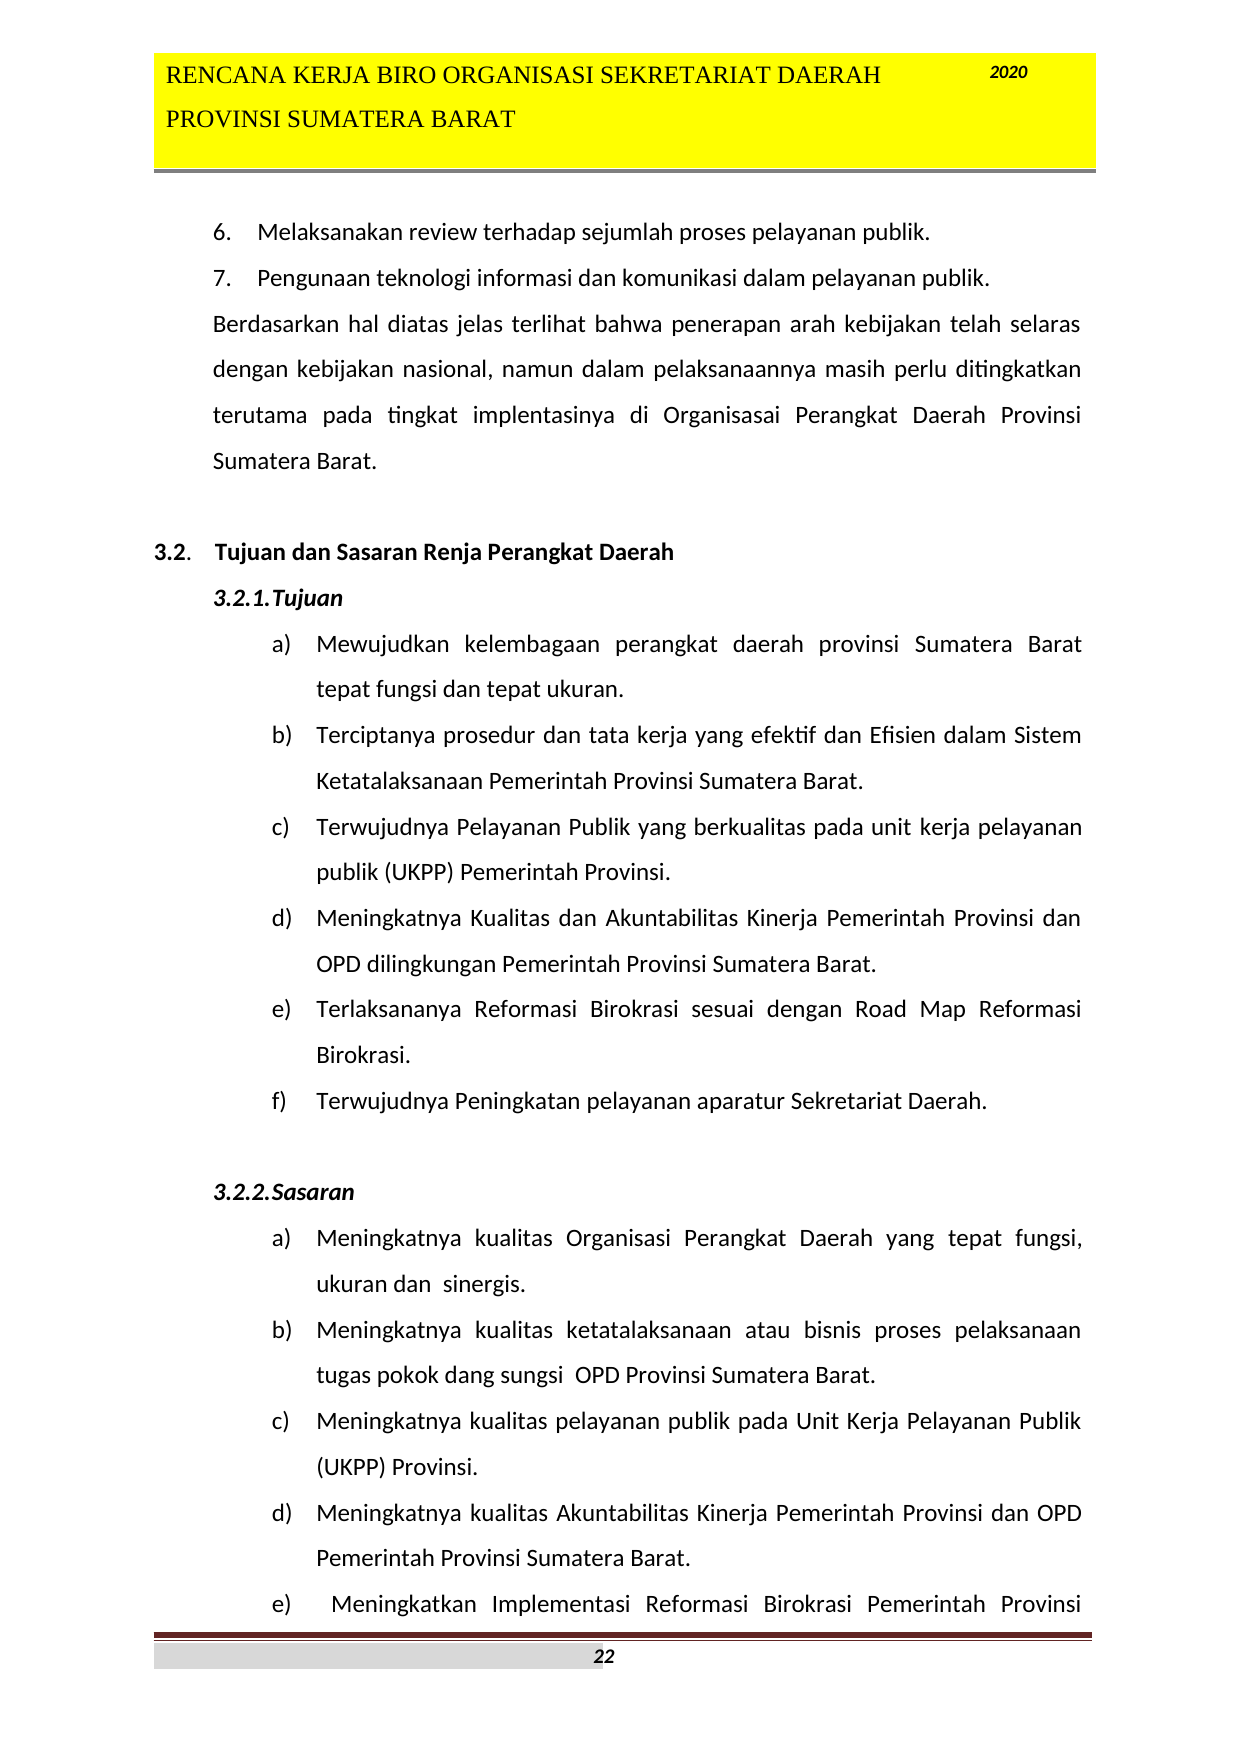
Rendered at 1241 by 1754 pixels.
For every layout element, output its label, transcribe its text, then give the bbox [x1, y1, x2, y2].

list Melaksanakan review terhadap sejumlah proses pelayanan publik. [213, 216, 1082, 247]
list Terciptanya prosedur dan tata kerja yang efektif dan Efisien dalam Sistem Ketatalaksanaan Pemerintah Provinsi Sumatera Barat. [272, 719, 1082, 796]
list Terlaksananya Reformasi Birokrasi sesuai dengan Road Map Reformasi Birokrasi. [272, 994, 1082, 1070]
list Meningkatnya Kualitas dan Akuntabilitas Kinerja Pemerintah Provinsi dan OPD dilingkungan Pemerintah Provinsi Sumatera Barat. [272, 902, 1082, 978]
list Tujuan [213, 582, 1082, 613]
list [272, 1588, 1082, 1619]
list Terwujudnya Pelayanan Publik yang berkualitas pada unit kerja pelayanan publik (UKPP) Pemerintah Provinsi. [272, 811, 1082, 887]
text Berdasarkan hal diatas jelas terlihat bahwa penerapan arah kebijakan telah selaras dengan kebijakan nasional, namun dalam pelaksanaannya masih perlu ditingkatkan terutama pada tingkat implentasinya di Organisasai Perangkat Daerah Provinsi Sumatera Barat. [213, 308, 1082, 475]
list Mewujudkan kelembagaan perangkat daerah provinsi Sumatera Barat tepat fungsi dan tepat ukuran. [272, 628, 1082, 704]
list Terwujudnya Peningkatan pelayanan aparatur Sekretariat Daerah. [272, 1085, 1082, 1116]
list Meningkatnya kualitas Akuntabilitas Kinerja Pemerintah Provinsi dan OPD Pemerintah Provinsi Sumatera Barat. [272, 1497, 1082, 1573]
text 3.2. Tujuan dan Sasaran Renja Perangkat Daerah [153, 536, 1082, 567]
list Meningkatnya kualitas ketatalaksanaan atau bisnis proses pelaksanaan tugas pokok dang sungsi OPD Provinsi Sumatera Barat. [272, 1314, 1082, 1390]
list Meningkatnya kualitas Organisasi Perangkat Daerah yang tepat fungsi, ukuran dan sinergis. [272, 1222, 1082, 1298]
list Pengunaan teknologi informasi dan komunikasi dalam pelayanan publik. [213, 262, 1082, 292]
list Sasaran [213, 1177, 1082, 1207]
list Meningkatnya kualitas pelayanan publik pada Unit Kerja Pelayanan Publik (UKPP) Provinsi. [272, 1405, 1082, 1481]
